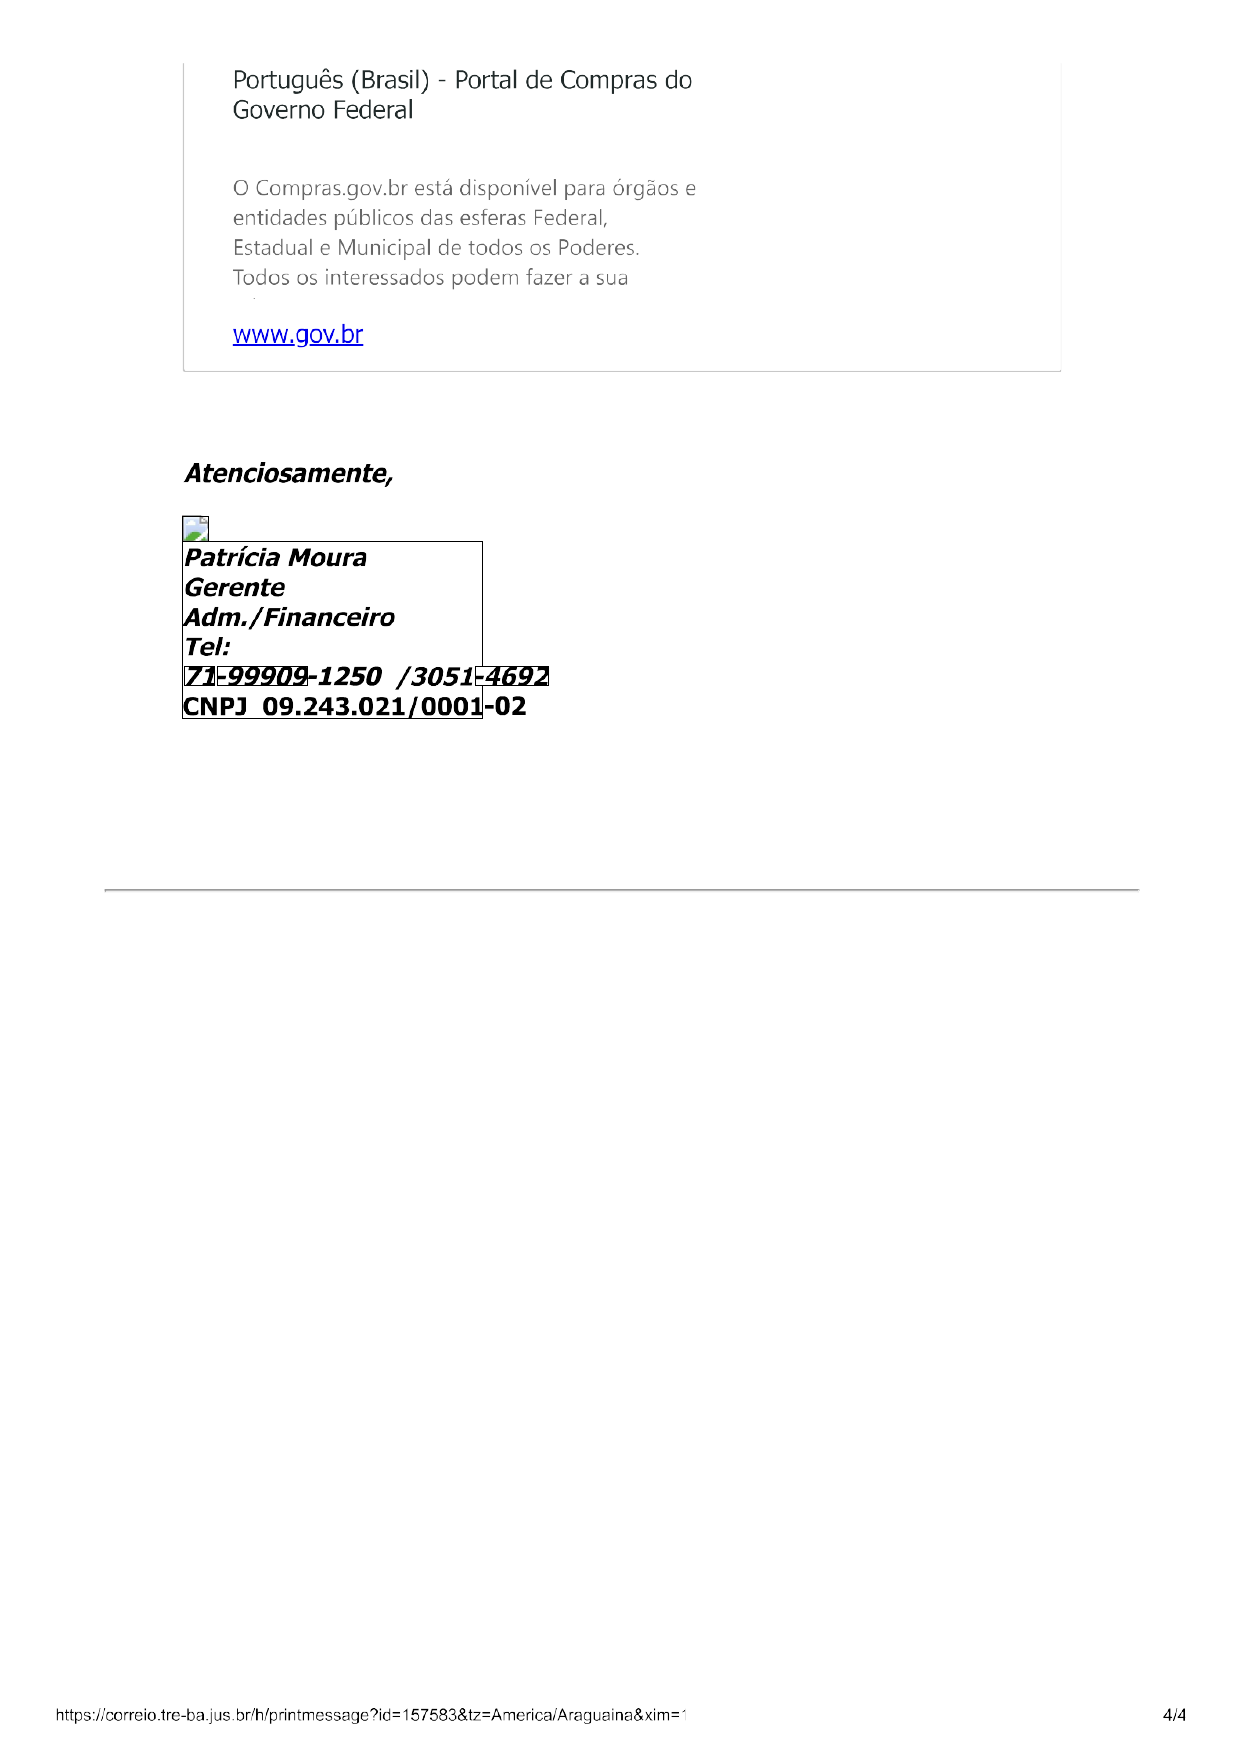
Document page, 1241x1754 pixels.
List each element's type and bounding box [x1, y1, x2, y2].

picture [476, 667, 548, 685]
picture [56, 1708, 686, 1724]
picture [182, 62, 1062, 372]
picture [183, 542, 482, 718]
picture [1163, 1708, 1186, 1721]
picture [183, 517, 208, 541]
picture [183, 462, 393, 487]
